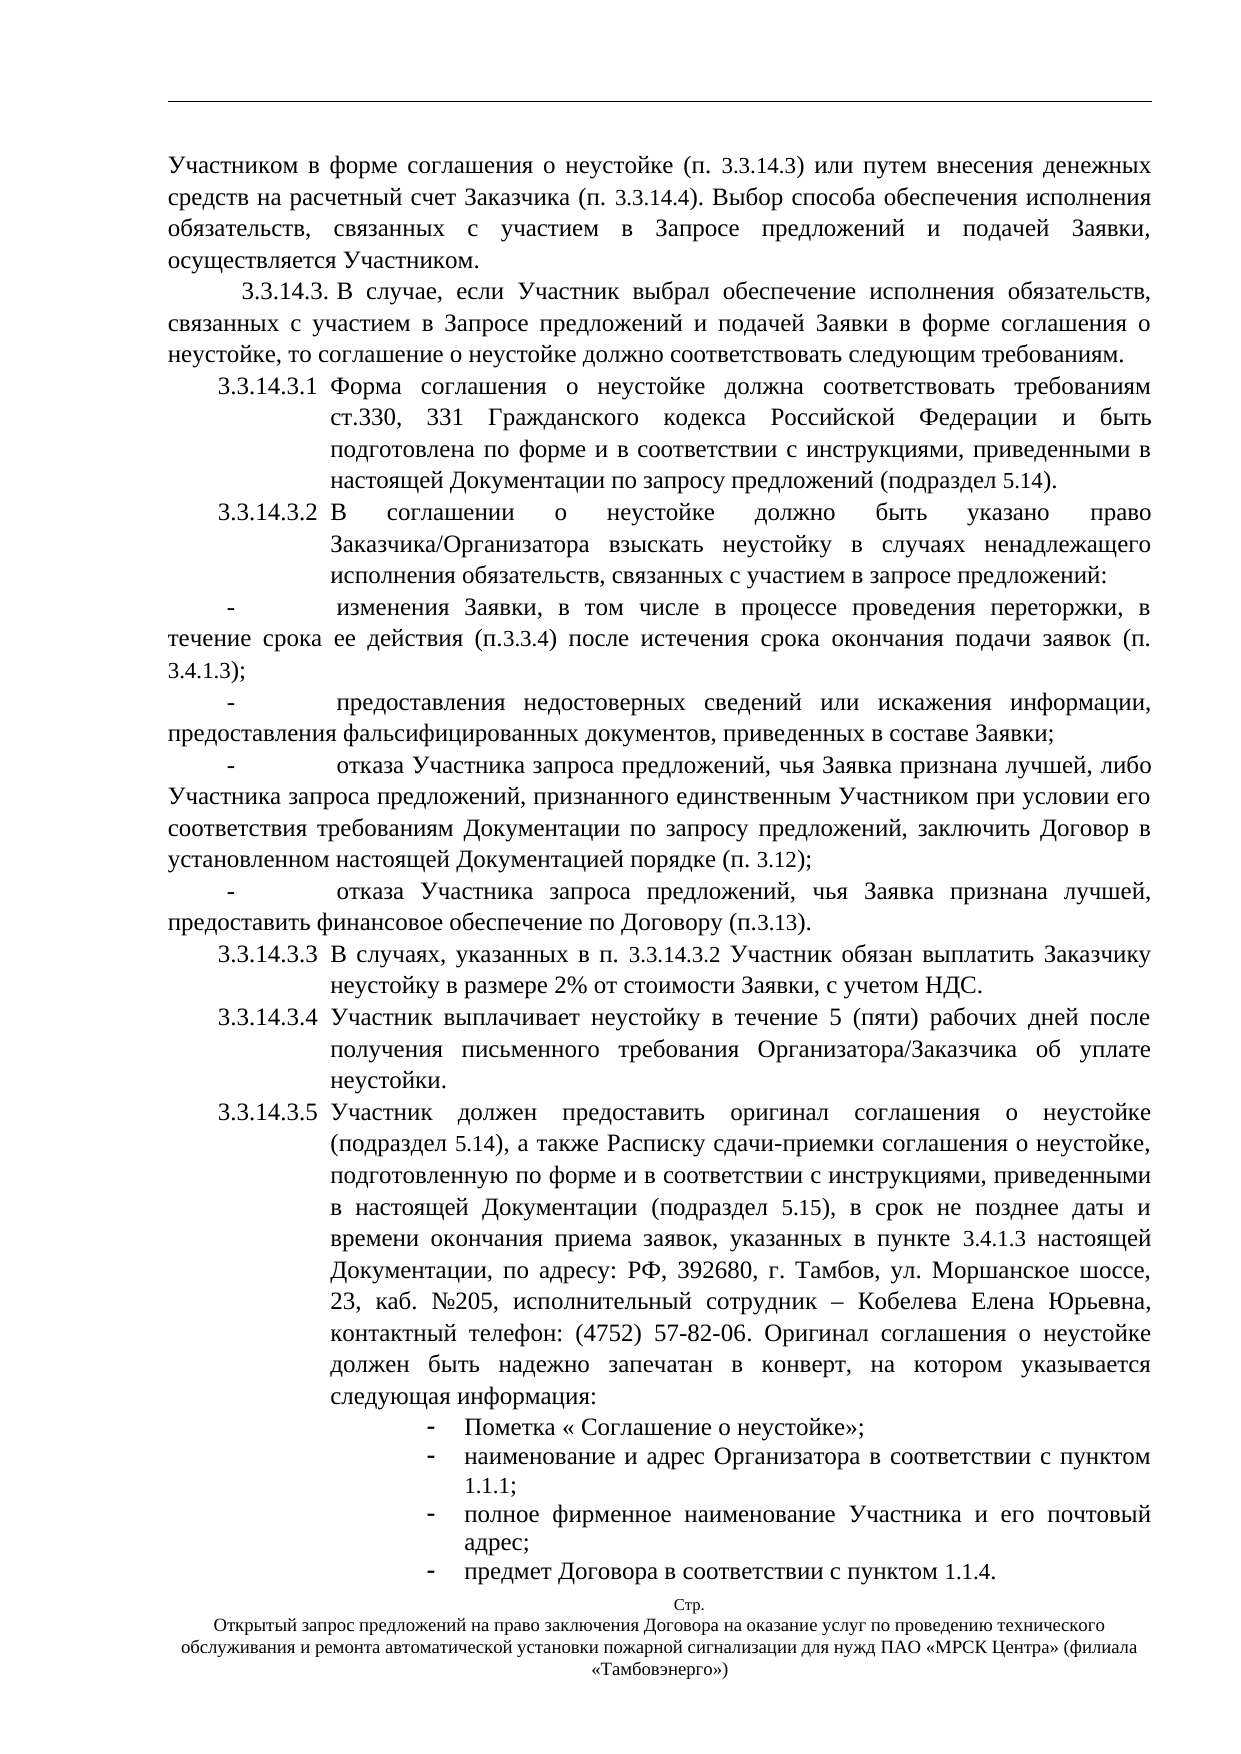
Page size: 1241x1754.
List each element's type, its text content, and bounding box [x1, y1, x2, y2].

list предоставления недостоверных сведений или искажения информации, предоставления фальсифицированных документов, приведенных в составе Заявки; [168, 687, 1152, 747]
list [168, 150, 1152, 273]
list Участник должен предоставить оригинал соглашения о неустойке (подраздел 5.14), а также Расписку сдачи-приемки соглашения о неустойке, подготовленную по форме и в соответствии с инструкциями, приведенными в настоящей Документации (подраздел 5.15), в срок не позднее даты и времени окончания приема заявок, указанных в пункте 3.4.1.3 настоящей Документации, по адресу: РФ, 392680, г. Тамбов, ул. Моршанское шоссе, 23, каб. №205, исполнительный сотрудник – Кобелева Елена Юрьевна, контактный телефон: (4752) 57-82-06. Оригинал соглашения о неустойке должен быть надежно запечатан в конверт, на котором указывается следующая информация: [218, 1097, 1152, 1410]
list Участник выплачивает неустойку в течение 5 (пяти) рабочих дней после получения письменного требования Организатора/Заказчика об уплате неустойки. [218, 1002, 1152, 1094]
list Форма соглашения о неустойке должна соответствовать требованиям ст.330, 331 Гражданского кодекса Российской Федерации и быть подготовлена по форме и в соответствии с инструкциями, приведенными в настоящей Документации по запросу предложений (подраздел 5.14). [218, 371, 1152, 494]
list Пометка « Соглашение о неустойке»; [427, 1412, 1152, 1441]
list отказа Участника запроса предложений, чья Заявка признана лучшей, либо Участника запроса предложений, признанного единственным Участником при условии его соответствия требованиям Документации по запросу предложений, заключить Договор в установленном настоящей Документацией порядке (п. 3.12); [168, 750, 1152, 873]
list В случае, если Участник выбрал обеспечение исполнения обязательств, связанных с участием в Запросе предложений и подачей Заявки в форме соглашения о неустойке, то соглашение о неустойке должно соответствовать следующим требованиям. [168, 276, 1152, 368]
list отказа Участника запроса предложений, чья Заявка признана лучшей, предоставить финансовое обеспечение по Договору (п.3.13). [168, 876, 1152, 936]
list наименование и адрес Организатора в соответствии с пунктом 1.1.1; [427, 1441, 1152, 1499]
list изменения Заявки, в том числе в процессе проведения переторжки, в течение срока ее действия (п.3.3.4) после истечения срока окончания подачи заявок (п. 3.4.1.3); [168, 592, 1152, 684]
list предмет Договора в соответствии с пунктом 1.1.4. [427, 1556, 1152, 1585]
list полное фирменное наименование Участника и его почтовый адрес; [427, 1499, 1152, 1556]
list В случаях, указанных в п. -3.3.14.3.2 Участник обязан выплатить Заказчику неустойку в размере 2% от стоимости Заявки, с учетом НДС. [218, 939, 1152, 999]
list В соглашении о неустойке должно быть указано право Заказчика/Организатора взыскать неустойку в случаях ненадлежащего исполнения обязательств, связанных с участием в запросе предложений: [218, 497, 1152, 589]
